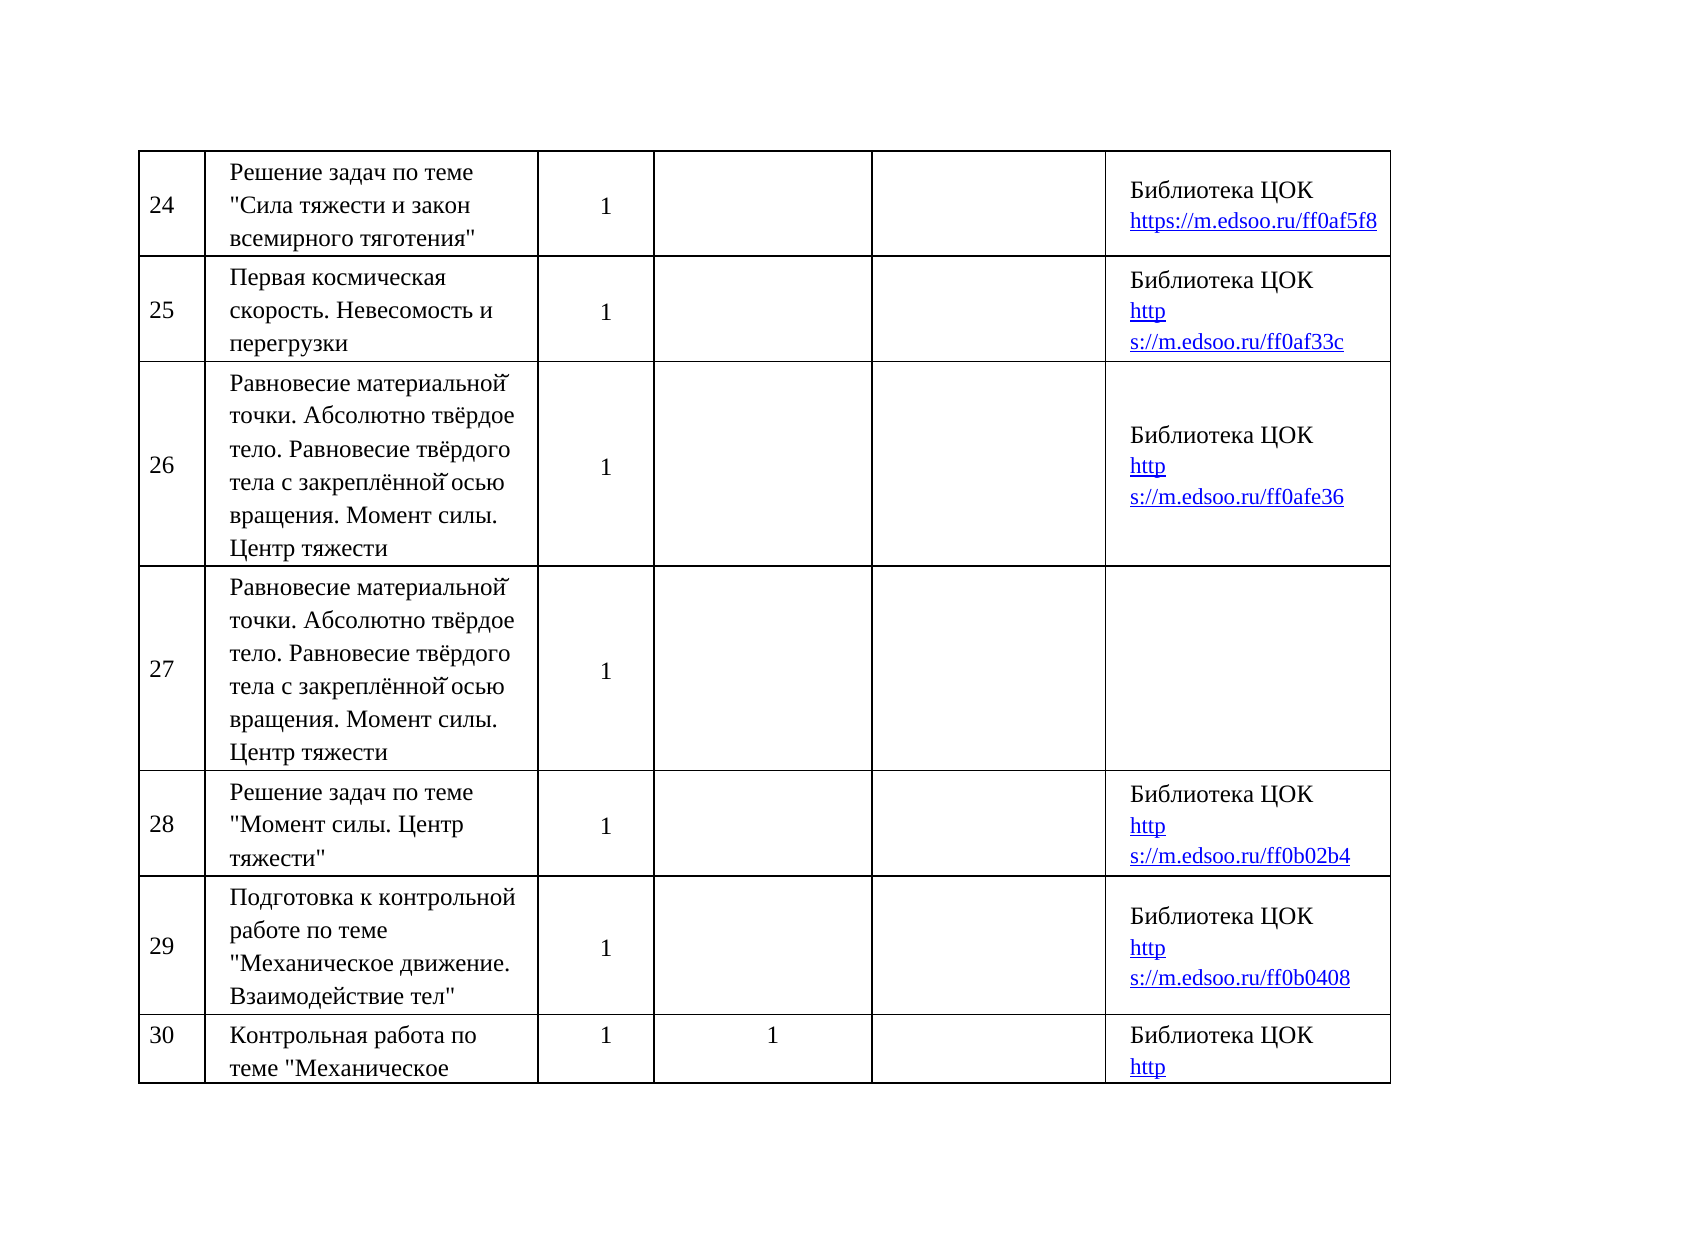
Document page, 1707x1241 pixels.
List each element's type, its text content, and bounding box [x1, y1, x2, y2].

table_cell 1 [539, 771, 653, 875]
table_cell [655, 877, 871, 1014]
table_cell Подготовка к контрольной работе по теме "Механическое движение. Взаимодействие тел" [206, 877, 537, 1014]
table_cell [655, 257, 871, 361]
table_cell 26 [140, 362, 204, 565]
table_cell [873, 257, 1105, 361]
table_cell 1 [539, 567, 653, 770]
table_cell Библиотека ЦОК https://m.edsoo.ru/ff0af33c [1106, 257, 1390, 361]
table_cell 29 [140, 877, 204, 1014]
table_cell [655, 152, 871, 255]
table_cell [873, 152, 1105, 255]
table_cell [655, 362, 871, 565]
table_cell Библиотека ЦОК https://m.edsoo.ru/ff0b02b4 [1106, 771, 1390, 875]
table_cell 30 [140, 1015, 204, 1082]
table_cell 28 [140, 771, 204, 875]
table_cell 25 [140, 257, 204, 361]
table_cell Решение задач по теме "Сила тяжести и закон всемирного тяготения" [206, 152, 537, 255]
table_cell [655, 771, 871, 875]
table_cell 27 [140, 567, 204, 770]
table_cell [873, 771, 1105, 875]
table_cell Библиотека ЦОК https://m.edsoo.ru/ff0afe36 [1106, 362, 1390, 565]
table_cell 1 [539, 257, 653, 361]
table_cell Решение задач по теме "Момент силы. Центр тяжести" [206, 771, 537, 875]
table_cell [206, 1015, 537, 1082]
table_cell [1106, 1015, 1390, 1082]
table_cell Равновесие материальной̆ точки. Абсолютно твёрдое тело. Равновесие твёрдого тела с закреплённой̆ осью вращения. Момент силы. Центр тяжести [206, 362, 537, 565]
table_cell 1 [539, 1015, 653, 1082]
table_cell Библиотека ЦОК https://m.edsoo.ru/ff0b0408 [1106, 877, 1390, 1014]
table_cell [1106, 567, 1390, 770]
table_cell [655, 567, 871, 770]
table_cell 1 [539, 152, 653, 255]
table_cell [873, 1015, 1105, 1082]
table_cell 1 [539, 362, 653, 565]
table_cell Равновесие материальной̆ точки. Абсолютно твёрдое тело. Равновесие твёрдого тела с закреплённой̆ осью вращения. Момент силы. Центр тяжести [206, 567, 537, 770]
table_cell Библиотека ЦОК https://m.edsoo.ru/ff0af5f8 [1106, 152, 1390, 255]
table_cell Первая космическая скорость. Невесомость и перегрузки [206, 257, 537, 361]
table_cell 1 [539, 877, 653, 1014]
table_cell 1 [655, 1015, 871, 1082]
table_cell [873, 877, 1105, 1014]
table_cell 24 [140, 152, 204, 255]
table_cell [873, 362, 1105, 565]
table_cell [873, 567, 1105, 770]
